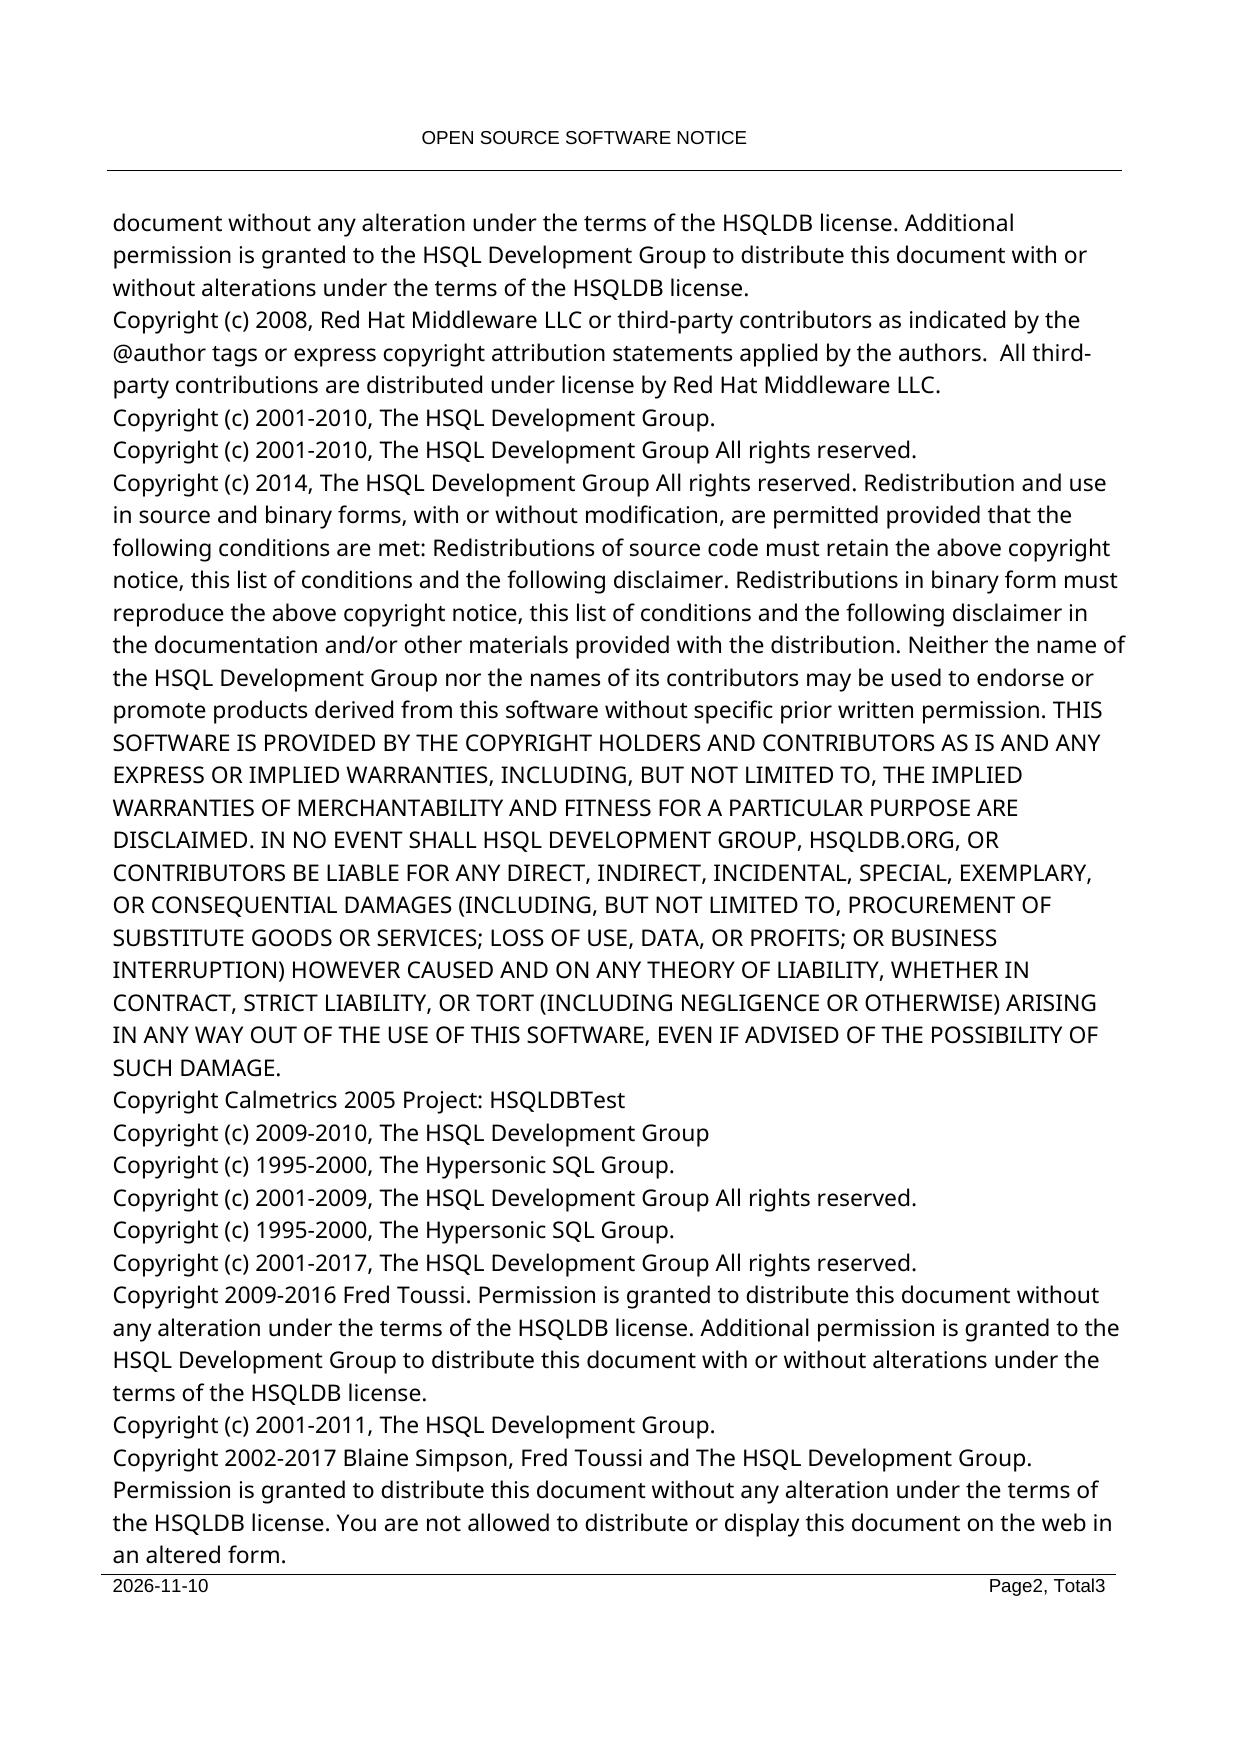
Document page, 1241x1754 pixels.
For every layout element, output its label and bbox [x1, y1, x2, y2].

text [112, 206, 1128, 1571]
